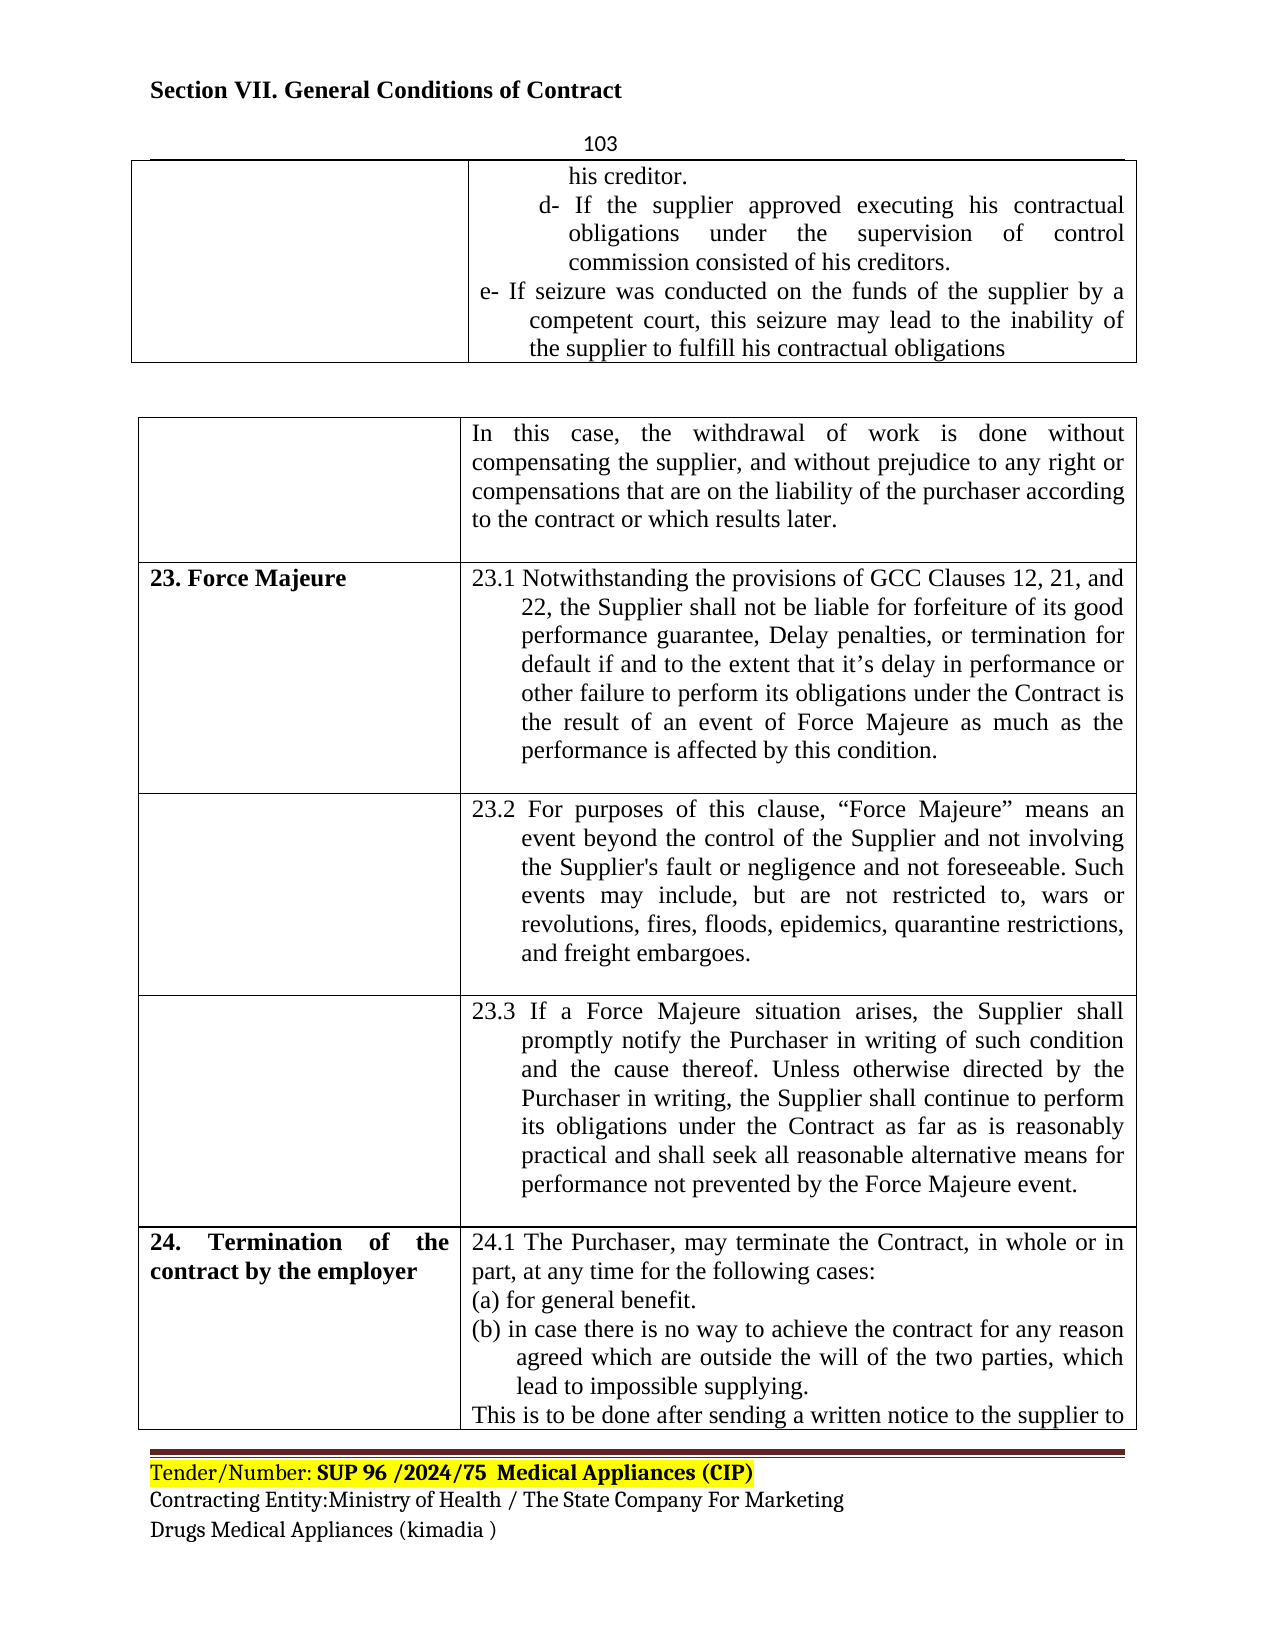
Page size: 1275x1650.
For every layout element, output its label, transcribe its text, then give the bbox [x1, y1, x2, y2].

table_cell 23.1 Notwithstanding the provisions of GCC Clauses 12, 21, and 22, the Supplier shall not be liable for forfeiture of its good performance guarantee, Delay penalties, or termination for default if and to the extent that it’s delay in performance or other failure to perform its obligations under the Contract is the result of an event of Force Majeure as much as the performance is affected by this condition. [461, 563, 1136, 793]
table_cell 23. Force Majeure [139, 563, 460, 793]
table_cell [139, 794, 460, 995]
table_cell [139, 1228, 460, 1429]
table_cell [469, 161, 1136, 362]
table_cell 23.2 For purposes of this clause, “Force Majeure” means an event beyond the control of the Supplier and not involving the Supplier's fault or negligence and not foreseeable. Such events may include, but are not restricted to, wars or revolutions, fires, floods, epidemics, quarantine restrictions, and freight embargoes. [461, 794, 1136, 995]
table_cell [139, 996, 460, 1226]
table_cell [461, 1228, 1136, 1429]
table_header [139, 418, 460, 562]
table_cell 23.3 If a Force Majeure situation arises, the Supplier shall promptly notify the Purchaser in writing of such condition and the cause thereof. Unless otherwise directed by the Purchaser in writing, the Supplier shall continue to perform its obligations under the Contract as far as is reasonably practical and shall seek all reasonable alternative means for performance not prevented by the Force Majeure event. [461, 996, 1136, 1226]
table_header In this case, the withdrawal of work is done without compensating the supplier, and without prejudice to any right or compensations that are on the liability of the purchaser according to the contract or which results later. [461, 418, 1136, 562]
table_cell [132, 161, 468, 362]
